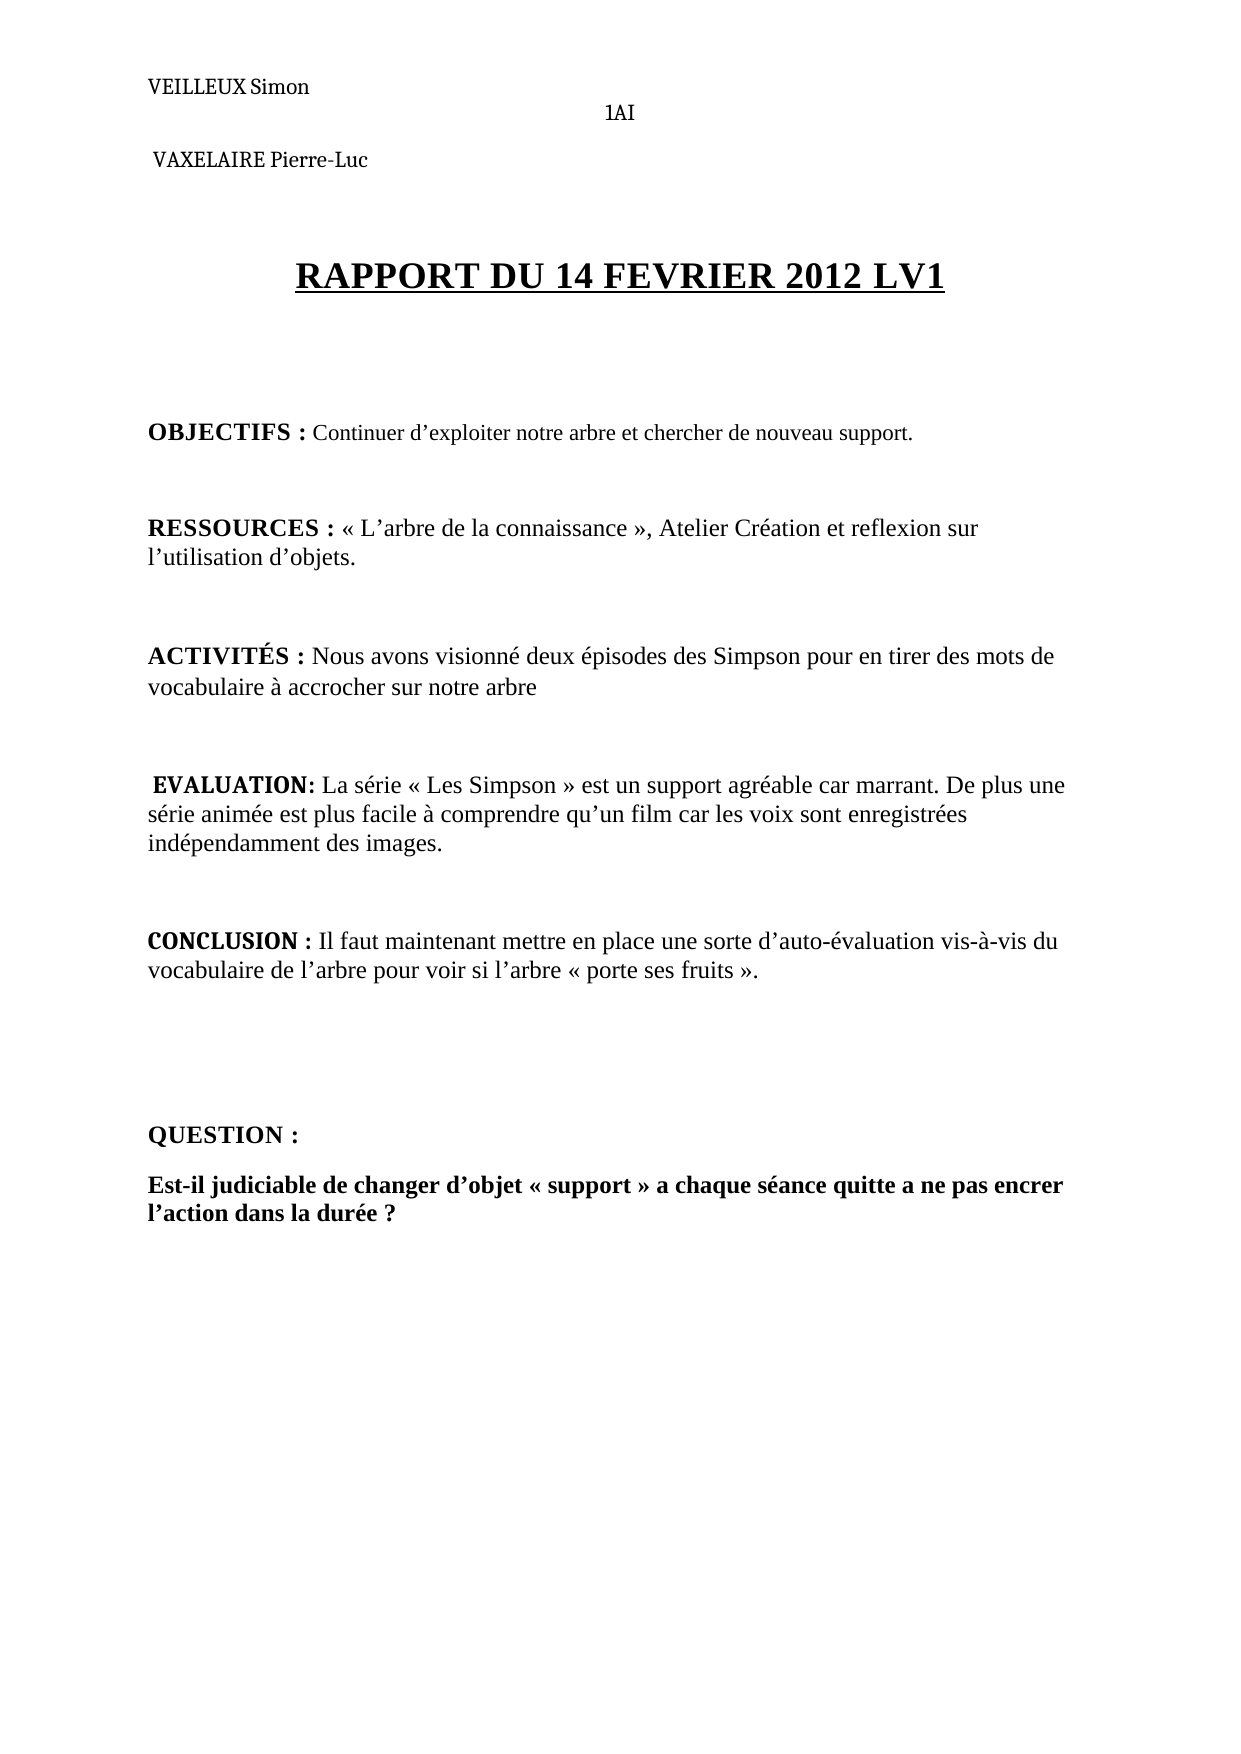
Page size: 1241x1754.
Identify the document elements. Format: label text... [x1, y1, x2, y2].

text Question : [148, 1120, 1093, 1149]
text Conclusion : Il faut maintenant mettre en place une sorte d’auto-évaluation vis-à-vis du vocabulaire de l’arbre pour voir si l’arbre « porte ses fruits ». [148, 926, 1093, 984]
text EVALUATION: La série « Les Simpson » est un support agréable car marrant. De plus une série animée est plus facile à comprendre qu’un film car les voix sont enregistrées indépendamment des images. [148, 770, 1093, 857]
text Objectifs : Continuer d’exploiter notre arbre et chercher de nouveau support. [148, 417, 1093, 446]
text Activités : Nous avons visionné deux épisodes des Simpson pour en tirer des mots de vocabulaire à accrocher sur notre arbre [148, 641, 1093, 700]
text Est-il judiciable de changer d’objet « support » a chaque séance quitte a ne pas encrer l’action dans la durée ? [148, 1170, 1093, 1227]
text RESSOURCEs : « L’arbre de la connaissance », Atelier Création et reflexion sur l’utilisation d’objets. [148, 513, 1093, 571]
text Rapport du 14 Fevrier 2012 LV1 [148, 254, 1093, 297]
